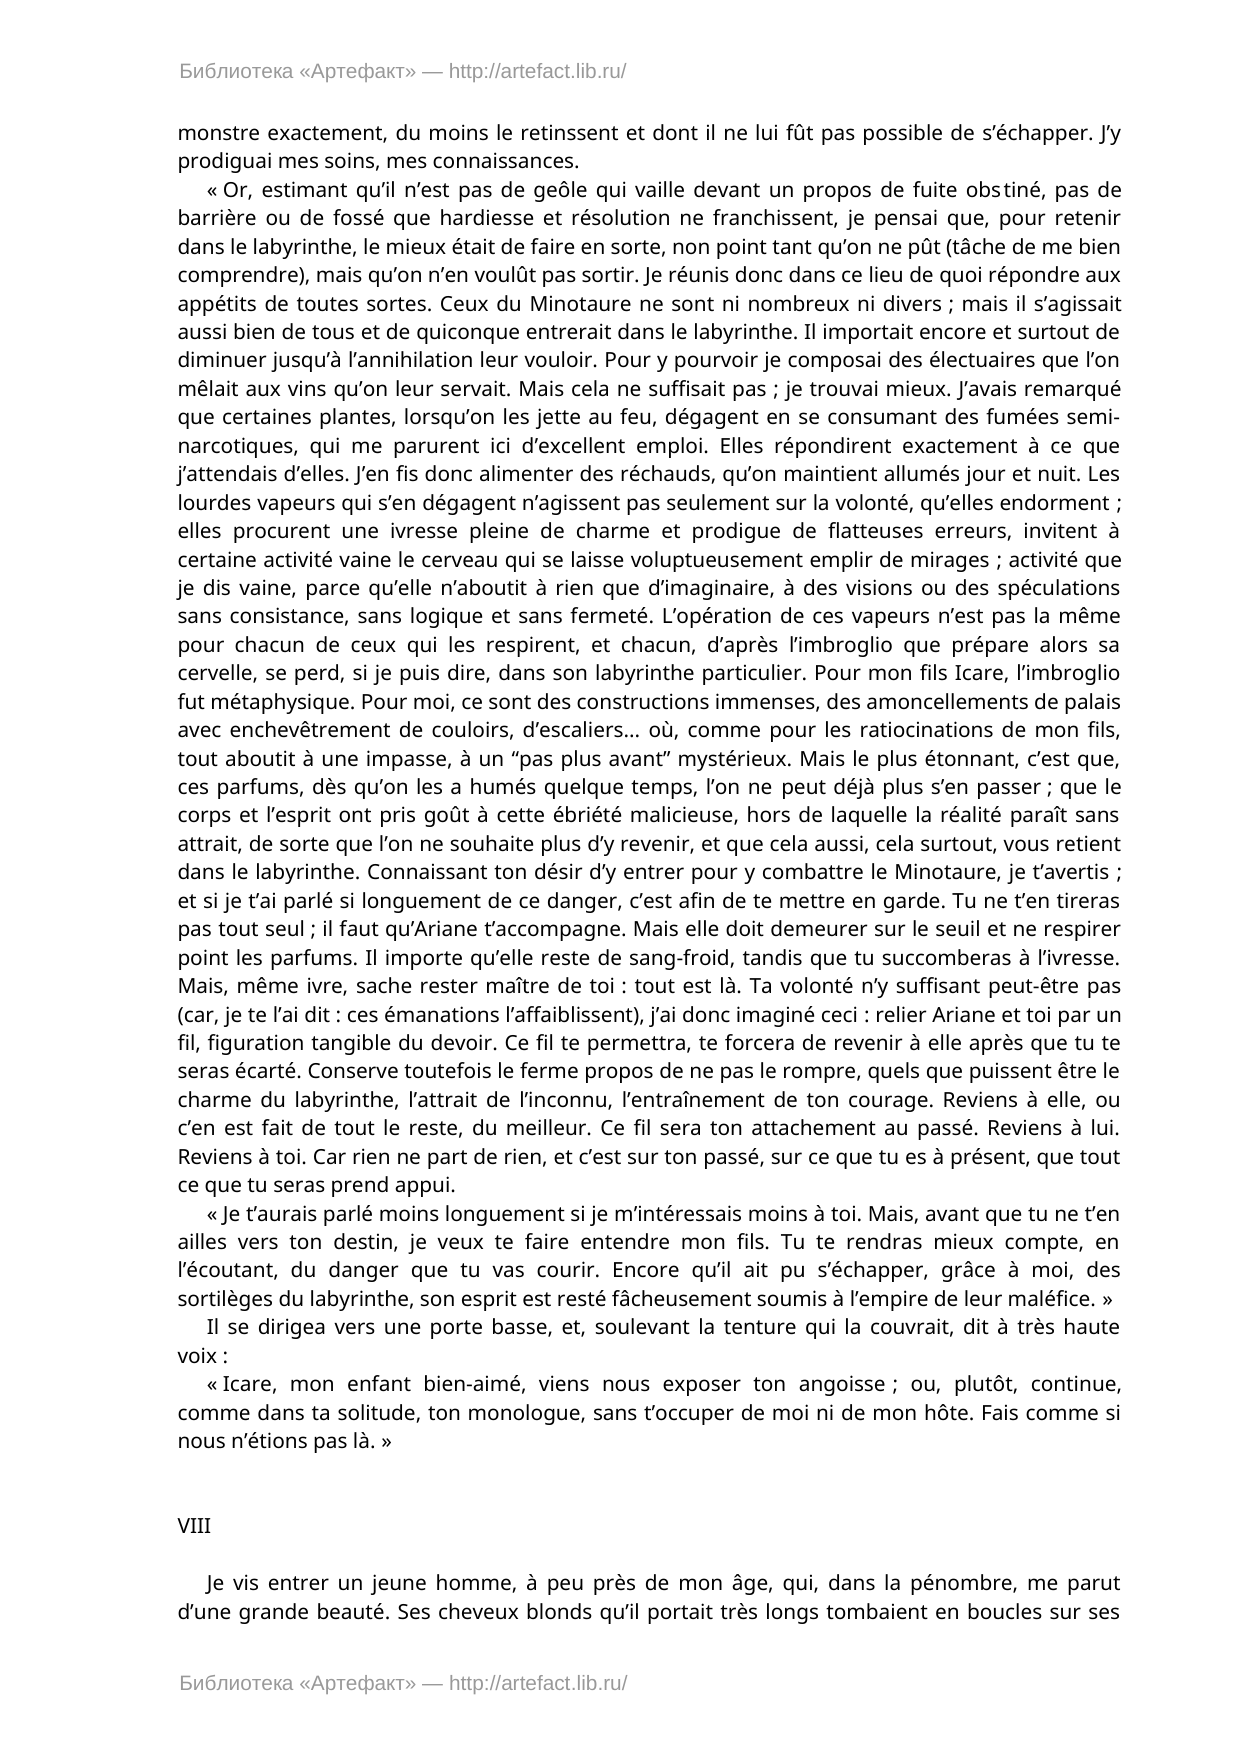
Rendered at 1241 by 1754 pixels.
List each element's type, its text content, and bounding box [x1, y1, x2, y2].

text « Je t’aurais parlé moins longuement si je m’intéressais moins à toi. Mais, avant que tu ne t’en ailles vers ton destin, je veux te faire entendre mon fils. Tu te rendras mieux compte, en l’écoutant, du danger que tu vas courir. Encore qu’il ait pu s’échapper, grâce à moi, des sortilèges du labyrinthe, son esprit est resté fâcheusement soumis à l’empire de leur maléfice. » [177, 1199, 1122, 1312]
text « Icare, mon enfant bien-aimé, viens nous exposer ton angoisse ; ou, plutôt, continue, comme dans ta solitude, ton monologue, sans t’occuper de moi ni de mon hôte. Fais comme si nous n’étions pas là. » [177, 1369, 1122, 1455]
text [177, 118, 1122, 175]
text Il se dirigea vers une porte basse, et, soulevant la tenture qui la couvrait, dit à très haute voix : [177, 1312, 1122, 1369]
text « Or, estimant qu’il n’est pas de geôle qui vaille devant un propos de fuite obstiné, pas de barrière ou de fossé que hardiesse et résolution ne franchissent, je pensai que, pour retenir dans le labyrinthe, le mieux était de faire en sorte, non point tant qu’on ne pût (tâche de me bien comprendre), mais qu’on n’en voulût pas sortir. Je réunis donc dans ce lieu de quoi répondre aux appétits de toutes sortes. Ceux du Minotaure ne sont ni nombreux ni divers ; mais il s’agissait aussi bien de tous et de quiconque entrerait dans le labyrinthe. Il importait encore et surtout de diminuer jusqu’à l’annihilation leur vouloir. Pour y pourvoir je composai des électuaires que l’on mêlait aux vins qu’on leur servait. Mais cela ne suffisait pas ; je trouvai mieux. J’avais remarqué que certaines plantes, lorsqu’on les jette au feu, dégagent en se consumant des fumées semi-narcotiques, qui me parurent ici d’excellent emploi. Elles répondirent exactement à ce que j’attendais d’elles. J’en fis donc alimenter des réchauds, qu’on maintient allumés jour et nuit. Les lourdes vapeurs qui s’en dégagent n’agissent pas seulement sur la volonté, qu’elles endorment ; elles procurent une ivresse pleine de charme et prodigue de flatteuses erreurs, invitent à certaine activité vaine le cerveau qui se laisse voluptueusement emplir de mirages ; activité que je dis vaine, parce qu’elle n’aboutit à rien que d’imaginaire, à des visions ou des spéculations sans consistance, sans logique et sans fermeté. L’opération de ces vapeurs n’est pas la même pour chacun de ceux qui les respirent, et chacun, d’après l’imbroglio que prépare alors sa cervelle, se perd, si je puis dire, dans son labyrinthe particulier. Pour mon fils Icare, l’imbroglio fut métaphysique. Pour moi, ce sont des constructions immenses, des amoncellements de palais avec enchevêtrement de couloirs, d’escaliers... où, comme pour les ratiocinations de mon fils, tout aboutit à une impasse, à un “pas plus avant” mystérieux. Mais le plus étonnant, c’est que, ces parfums, dès qu’on les a humés quelque temps, l’on ne peut déjà plus s’en passer ; que le corps et l’esprit ont pris goût à cette ébriété malicieuse, hors de laquelle la réalité paraît sans attrait, de sorte que l’on ne souhaite plus d’y revenir, et que cela aussi, cela surtout, vous retient dans le labyrinthe. Connaissant ton désir d’y entrer pour y combattre le Minotaure, je t’avertis ; et si je t’ai parlé si longuement de ce danger, c’est afin de te mettre en garde. Tu ne t’en tireras pas tout seul ; il faut qu’Ariane t’accompagne. Mais elle doit demeurer sur le seuil et ne respirer point les parfums. Il importe qu’elle reste de sang-froid, tandis que tu succomberas à l’ivresse. Mais, même ivre, sache rester maître de toi : tout est là. Ta volonté n’y suffisant peut-être pas (car, je te l’ai dit : ces émanations l’affaiblissent), j’ai donc imaginé ceci : relier Ariane et toi par un fil, figuration tangible du devoir. Ce fil te permettra, te forcera de revenir à elle après que tu te seras écarté. Conserve toutefois le ferme propos de ne pas le rompre, quels que puissent être le charme du labyrinthe, l’attrait de l’inconnu, l’entraînement de ton courage. Reviens à elle, ou c’en est fait de tout le reste, du meilleur. Ce fil sera ton attachement au passé. Reviens à lui. Reviens à toi. Car rien ne part de rien, et c’est sur ton passé, sur ce que tu es à présent, que tout ce que tu seras prend appui. [177, 175, 1122, 1199]
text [177, 1568, 1122, 1625]
subtitle VIII [177, 1512, 1122, 1540]
